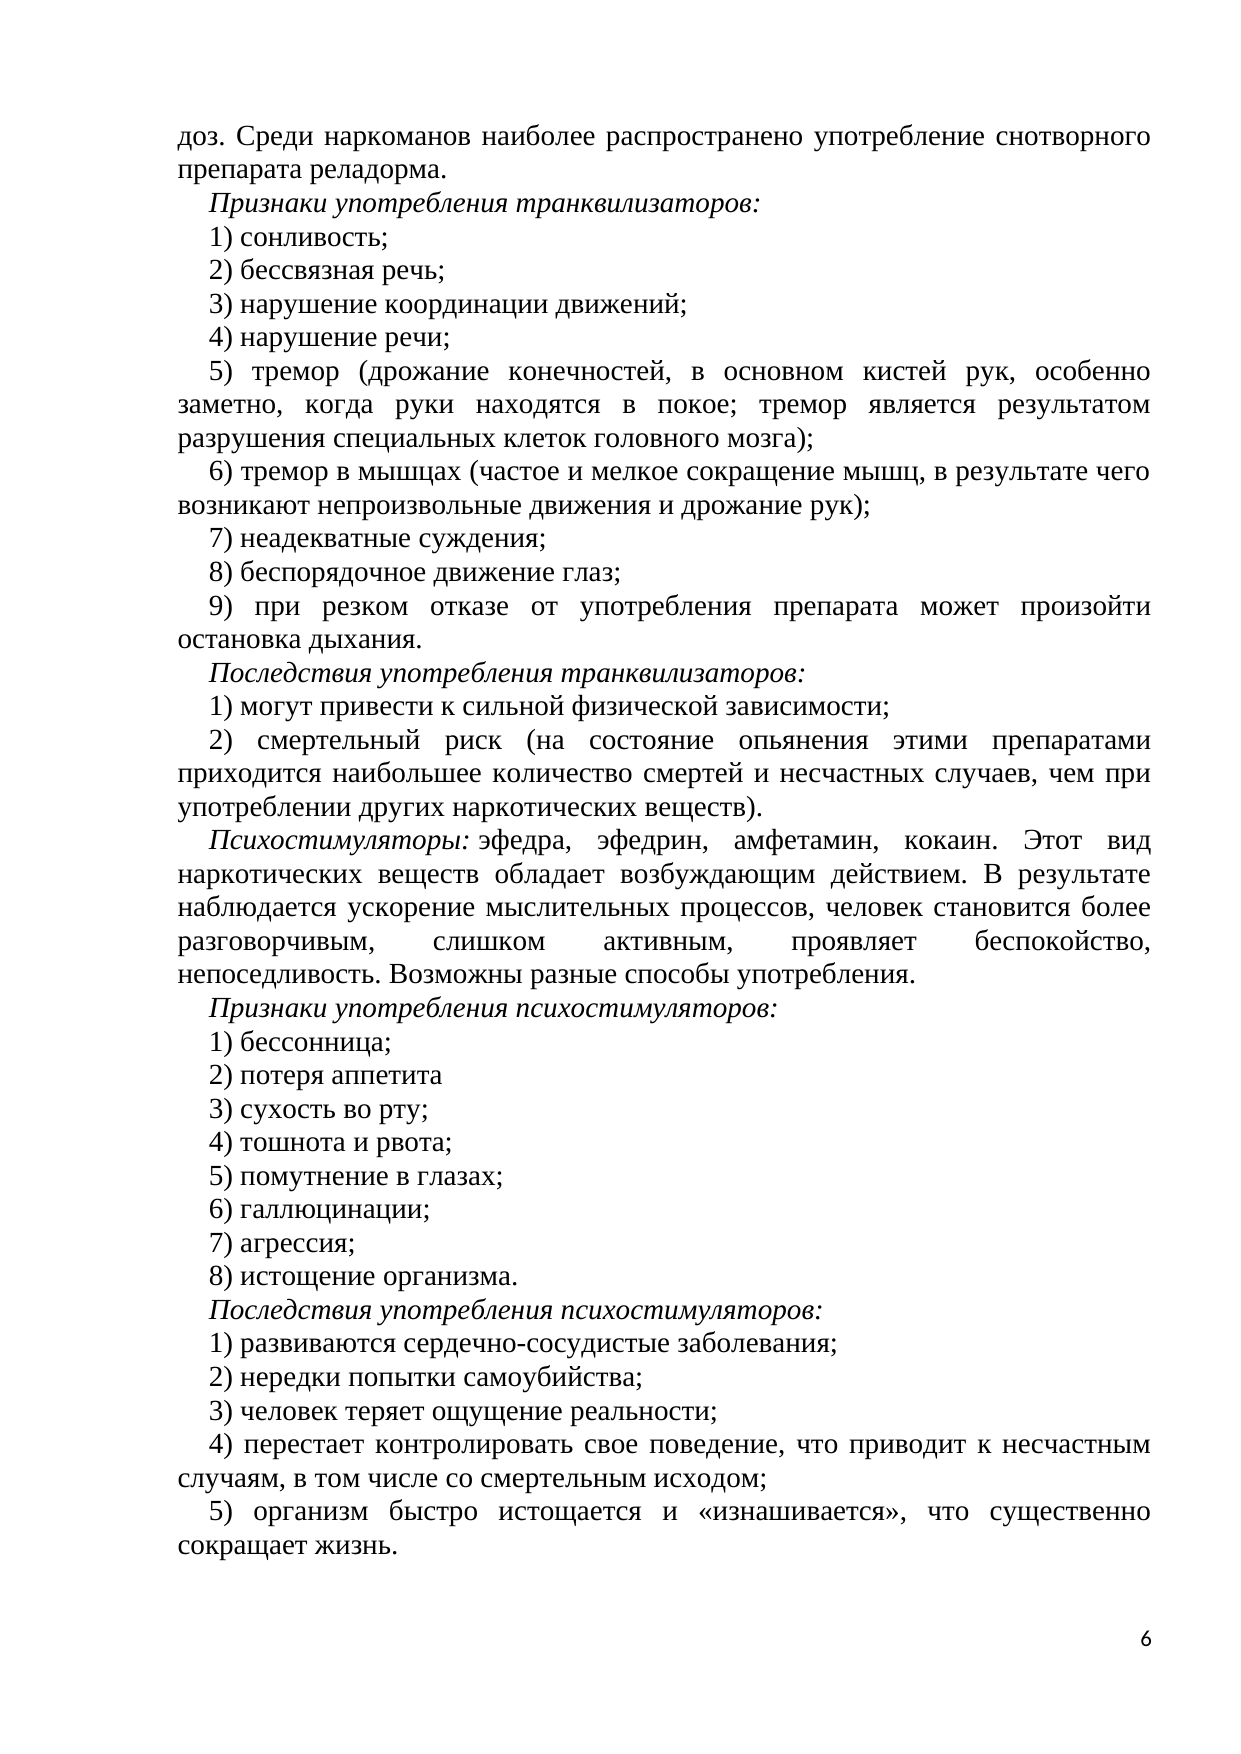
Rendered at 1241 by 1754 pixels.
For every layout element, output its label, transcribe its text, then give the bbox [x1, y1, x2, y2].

text 2) потеря аппетита [177, 1057, 1152, 1091]
text 2) нередки попытки самоубийства; [177, 1359, 1152, 1393]
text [177, 118, 1152, 185]
text 1) развиваются сердечно-сосудистые заболевания; [177, 1326, 1152, 1359]
text 7) агрессия; [177, 1225, 1152, 1258]
text 6) галлюцинации; [177, 1191, 1152, 1225]
text 8) истощение организма. [177, 1258, 1152, 1292]
text 2) смертельный риск (на состояние опьянения этими препаратами приходится наибольшее количество смертей и несчастных случаев, чем при употреблении других наркотических веществ). [177, 722, 1152, 822]
text 6) тремор в мышцах (частое и мелкое сокращение мышц, в результате чего возникают непроизвольные движения и дрожание рук); [177, 453, 1152, 521]
text 5) помутнение в глазах; [177, 1158, 1152, 1191]
text 4) тошнота и рвота; [177, 1124, 1152, 1158]
text 2) бессвязная речь; [177, 252, 1152, 286]
text 7) неадекватные суждения; [177, 521, 1152, 554]
text 1) сонливость; [177, 219, 1152, 252]
text Последствия употребления психостимуляторов: [177, 1292, 1152, 1326]
text 4) перестает контролировать свое поведение, что приводит к несчастным случаям, в том числе со смертельным исходом; [177, 1426, 1152, 1493]
text 3) нарушение координации движений; [177, 286, 1152, 319]
text Последствия употребления транквилизаторов: [177, 655, 1152, 688]
text 1) могут привести к сильной физической зависимости; [177, 688, 1152, 722]
text 5) тремор (дрожание конечностей, в основном кистей рук, особенно заметно, когда руки находятся в покое; тремор является результатом разрушения специальных клеток головного мозга); [177, 353, 1152, 453]
text 9) при резком отказе от употребления препарата может произойти остановка дыхания. [177, 588, 1152, 655]
text Психостимуляторы: эфедра, эфедрин, амфетамин, кокаин. Этот вид наркотических веществ обладает возбуждающим действием. В результате наблюдается ускорение мыслительных процессов, человек становится более разговорчивым, слишком активным, проявляет беспокойство, непоседливость. Возможны разные способы употребления. [177, 822, 1152, 990]
text 5) организм быстро истощается и «изнашивается», что существенно сокращает жизнь. [177, 1493, 1152, 1560]
text 1) бессонница; [177, 1024, 1152, 1057]
text Признаки употребления транквилизаторов: [177, 185, 1152, 219]
text 3) сухость во рту; [177, 1091, 1152, 1124]
text Признаки употребления психостимуляторов: [177, 990, 1152, 1024]
text 3) человек теряет ощущение реальности; [177, 1393, 1152, 1426]
text 8) беспорядочное движение глаз; [177, 554, 1152, 588]
text 4) нарушение речи; [177, 319, 1152, 353]
